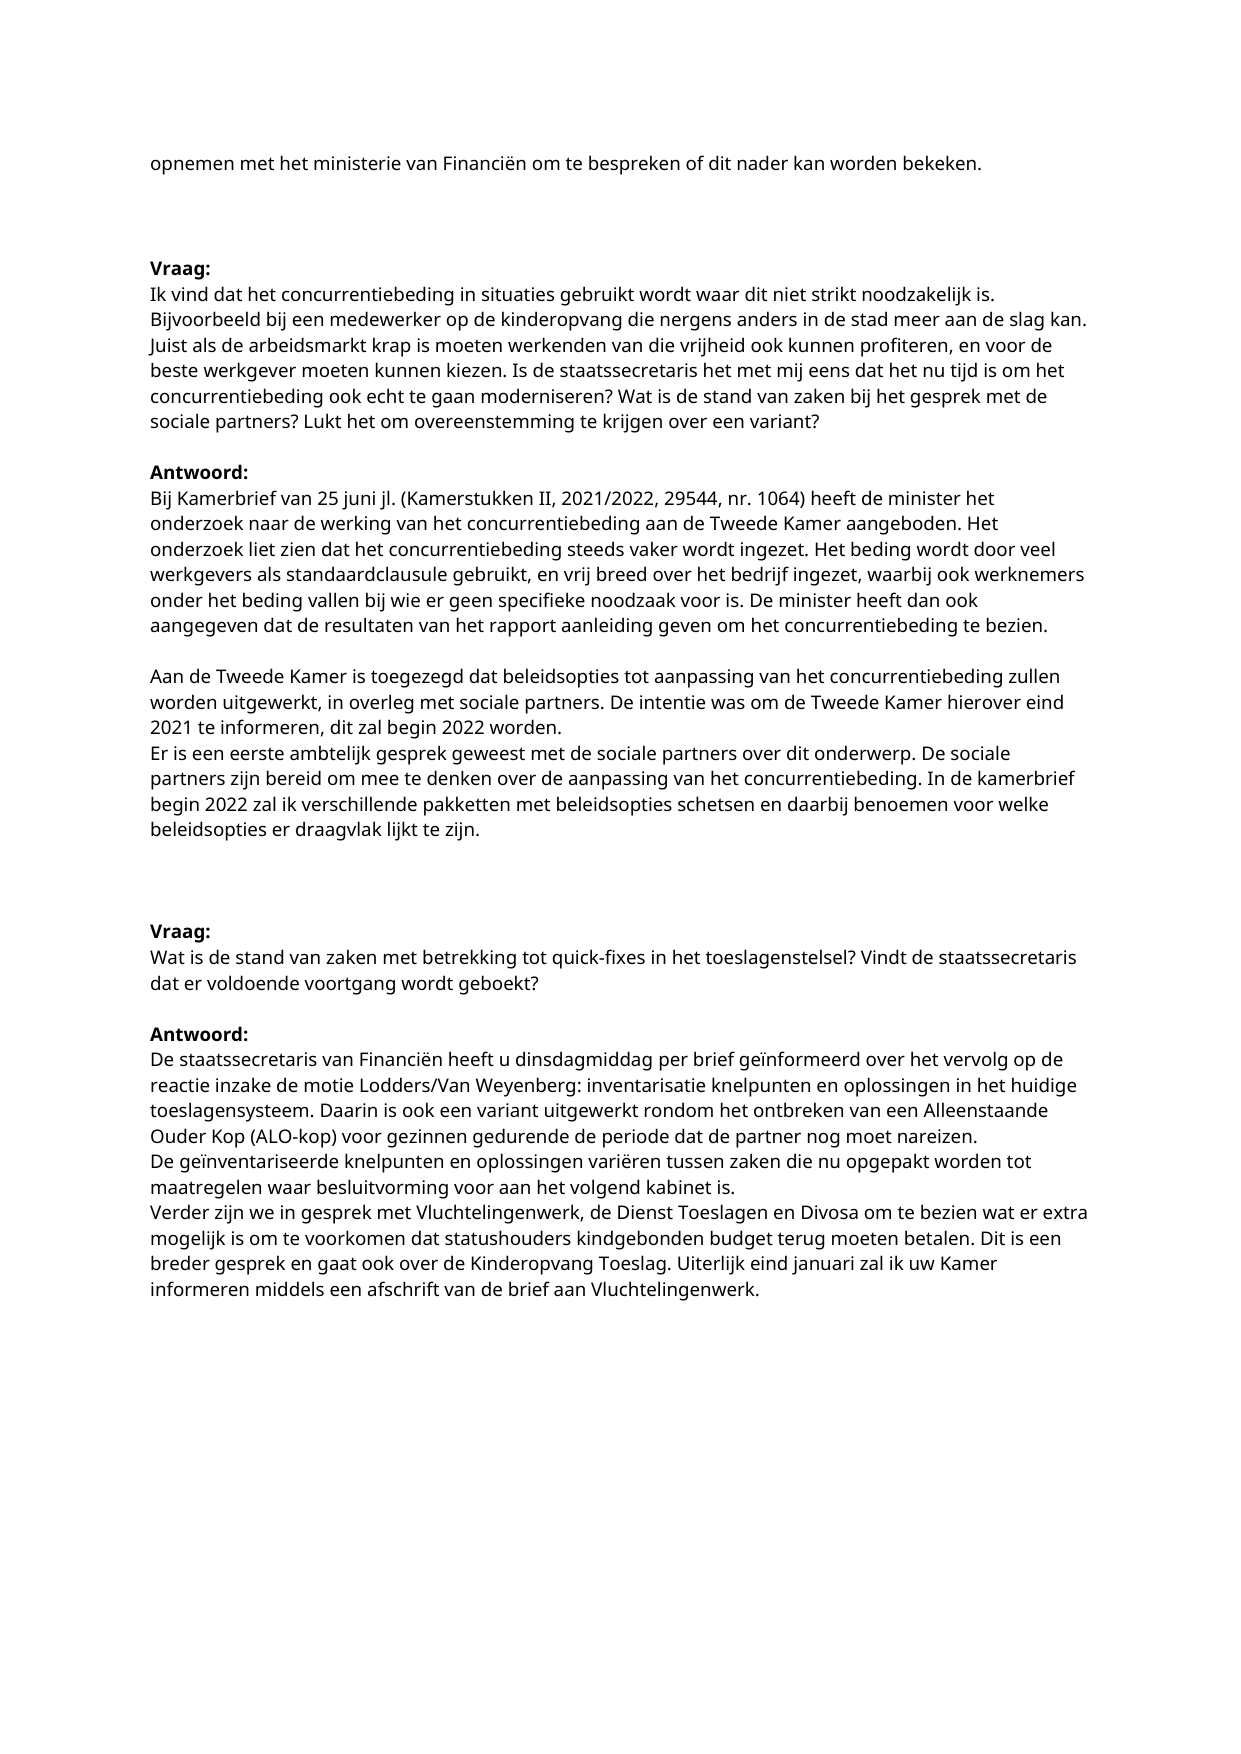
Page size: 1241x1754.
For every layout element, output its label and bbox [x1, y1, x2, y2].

text [150, 255, 1090, 1356]
text [150, 150, 1090, 255]
